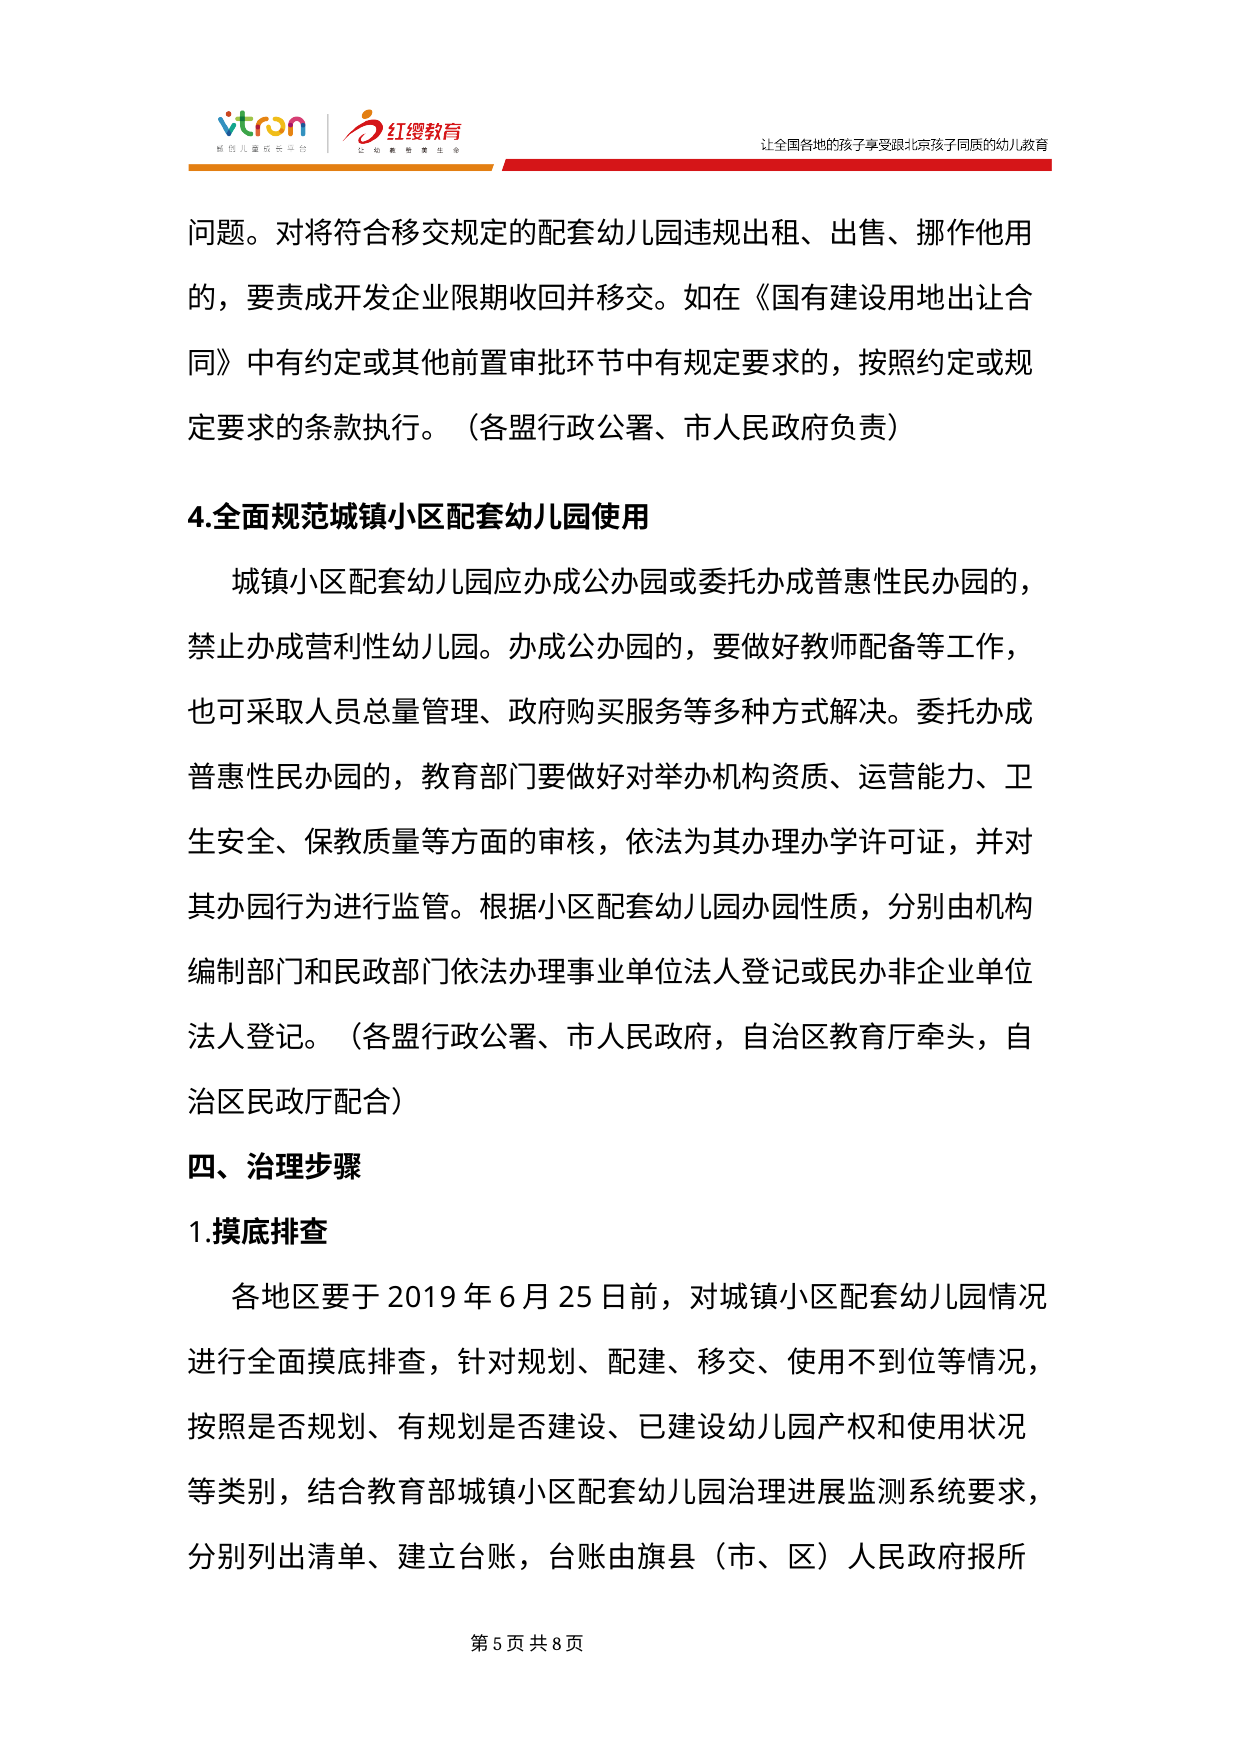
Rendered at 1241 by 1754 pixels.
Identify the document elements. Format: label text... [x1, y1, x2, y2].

list 治理步骤 [187, 1132, 1053, 1197]
picture [188, 88, 1052, 189]
text 城镇小区配套幼儿园应办成公办园或委托办成普惠性民办园的，禁止办成营利性幼儿园。办成公办园的，要做好教师配备等工作，也可采取人员总量管理、政府购买服务等多种方式解决。委托办成普惠性民办园的，教育部门要做好对举办机构资质、运营能力、卫生安全、保教质量等方面的审核，依法为其办理办学许可证，并对其办园行为进行监管。根据小区配套幼儿园办园性质，分别由机构编制部门和民政部门依法办理事业单位法人登记或民办非企业单位法人登记。（各盟行政公署、市人民政府，自治区教育厅牵头，自治区民政厅配合） [187, 547, 1053, 1132]
text 4.全面规范城镇小区配套幼儿园使用 [187, 482, 1053, 547]
list 1.摸底排查 [187, 1197, 1053, 1262]
